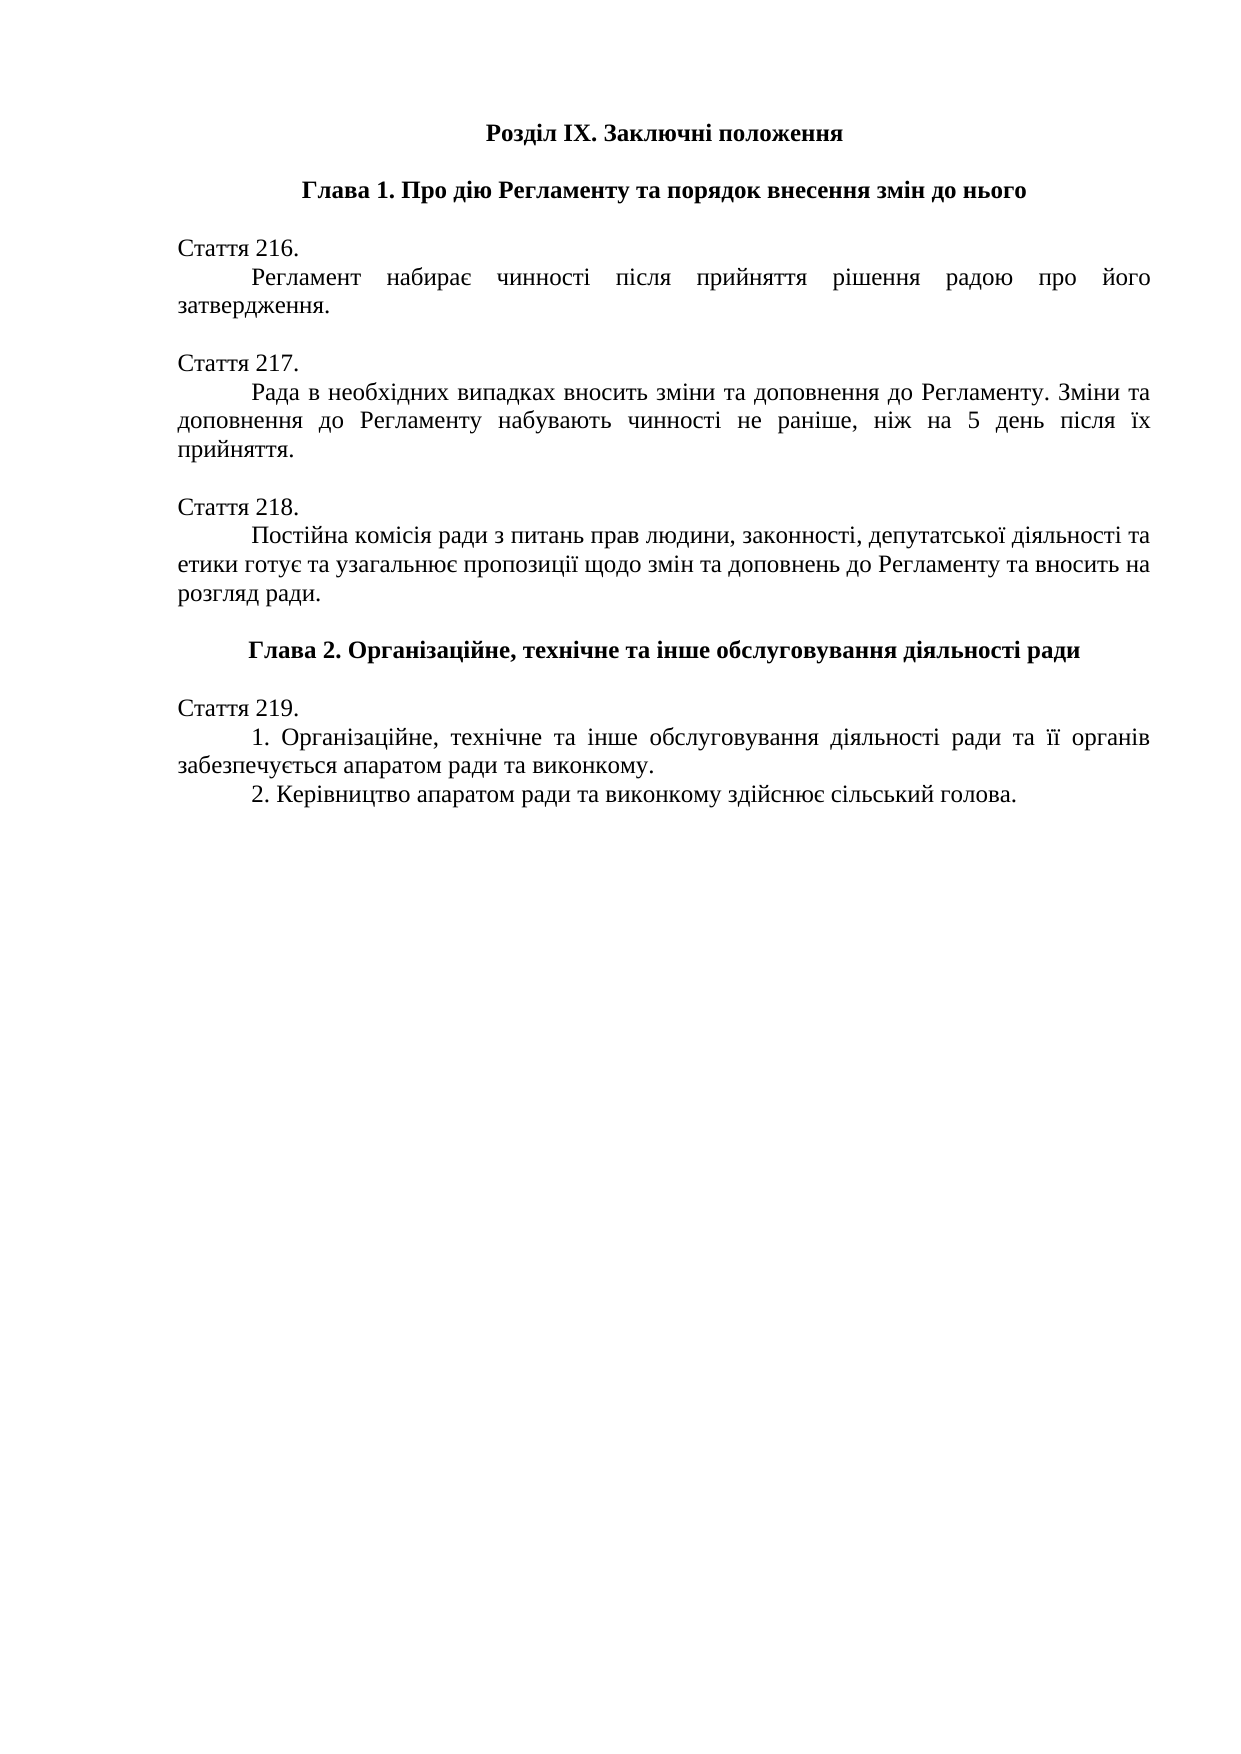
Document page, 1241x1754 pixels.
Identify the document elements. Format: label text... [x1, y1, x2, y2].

text Стаття 218. [177, 492, 1152, 521]
text Стаття 217. [177, 348, 1152, 377]
text Глава 2. Організаційне, технічне та інше обслуговування діяльності ради [177, 636, 1152, 664]
text 1. Організаційне, технічне та інше обслуговування діяльності ради та її органів забезпечується апаратом ради та виконкому. [177, 722, 1152, 779]
text Глава 1. Про дію Регламенту та порядок внесення змін до нього [177, 176, 1152, 204]
text Постійна комісія ради з питань прав людини, законності, депутатської діяльності та етики готує та узагальнює пропозиції щодо змін та доповнень до Регламенту та вносить на розгляд ради. [177, 521, 1152, 607]
text 2. Керівництво апаратом ради та виконкому здійснює сільський голова. [177, 779, 1152, 808]
text Стаття 216. [177, 233, 1152, 262]
text Регламент набирає чинності після прийняття рішення радою про його затвердження. [177, 262, 1152, 319]
text Розділ IX. Заключні положення [177, 118, 1152, 147]
text Стаття 219. [177, 693, 1152, 722]
text Рада в необхідних випадках вносить зміни та доповнення до Регламенту. Зміни та доповнення до Регламенту набувають чинності не раніше, ніж на 5 день після їх прийняття. [177, 377, 1152, 463]
